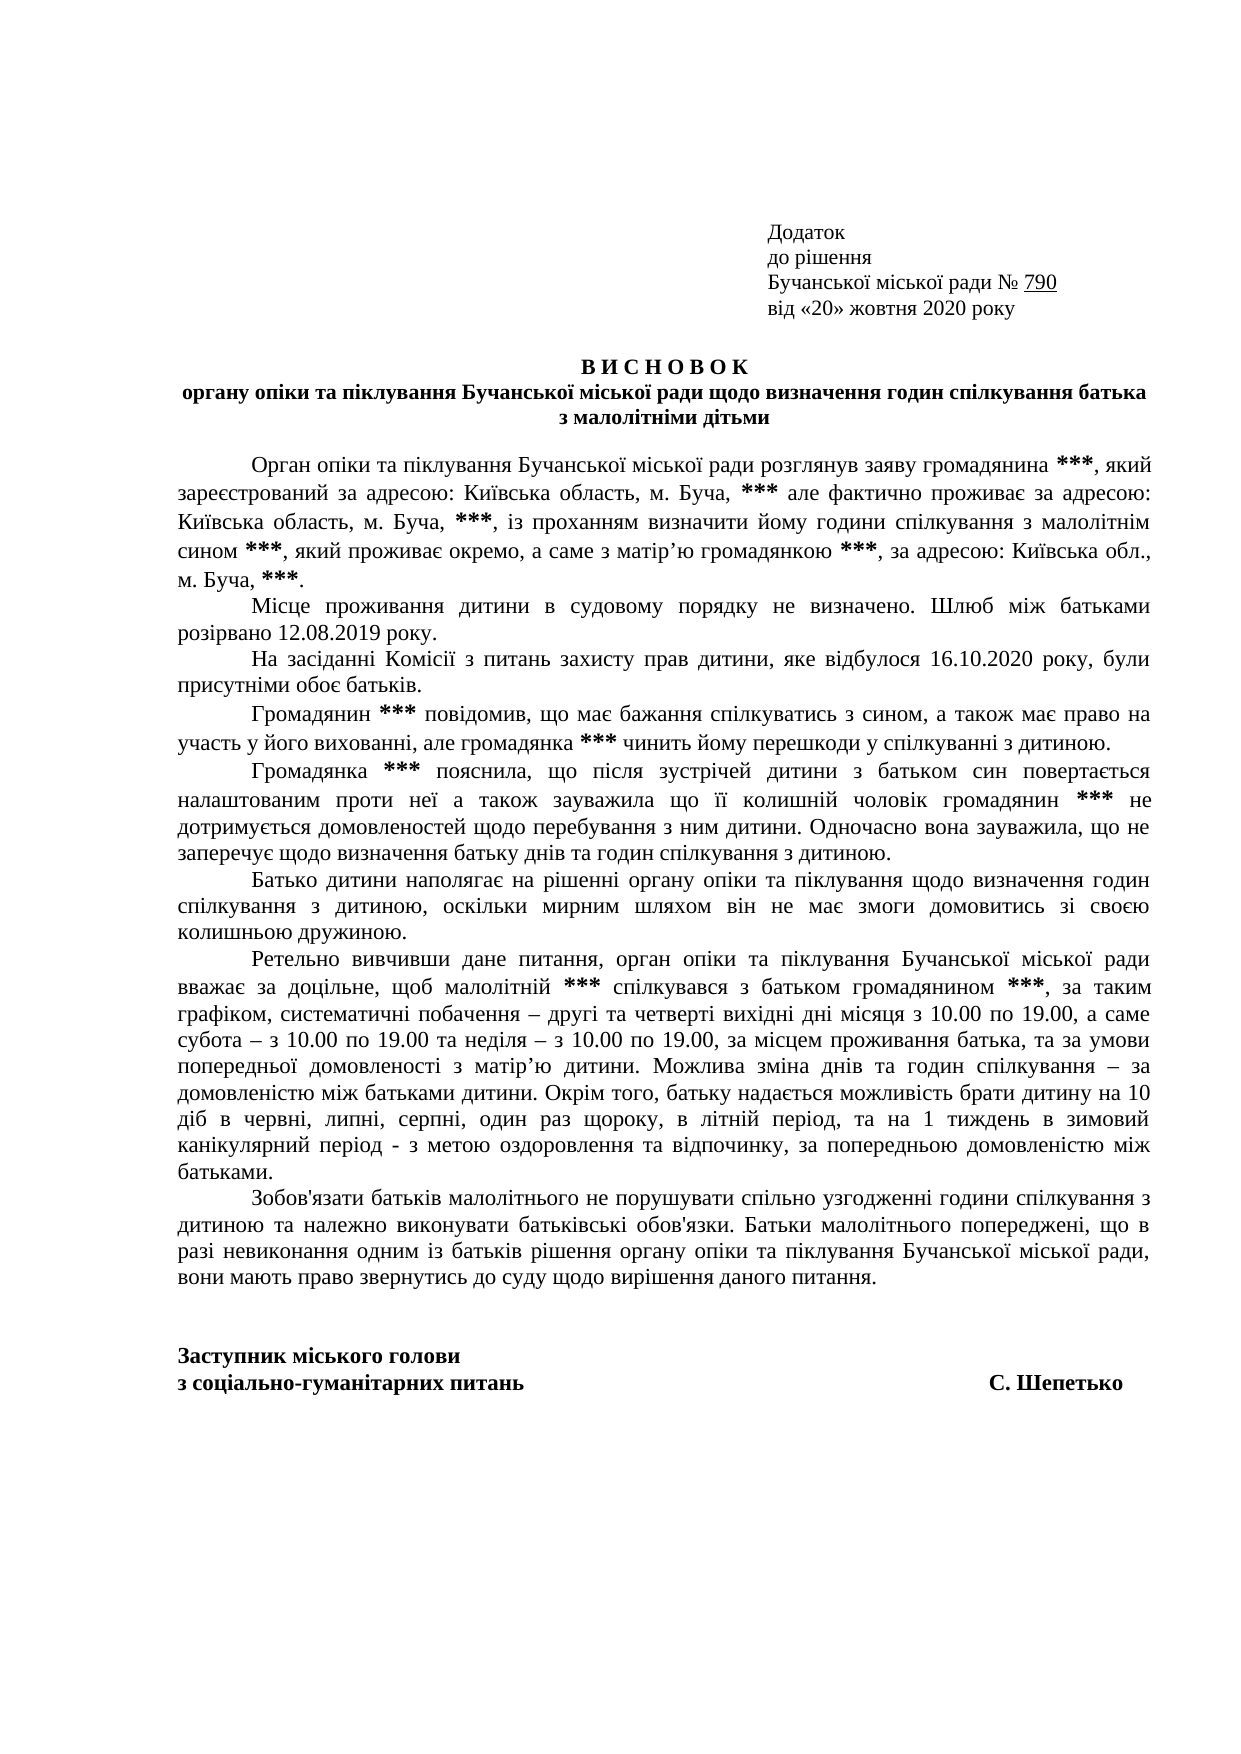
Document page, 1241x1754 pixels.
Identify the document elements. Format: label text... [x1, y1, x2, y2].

text В И С Н О В О К [177, 354, 1152, 379]
text Додаток [767, 219, 1152, 244]
text до рішення [767, 244, 1152, 269]
text органу опіки та піклування Бучанської міської ради щодо визначення годин спілкування батька з малолітніми дітьми [177, 379, 1152, 429]
text Ретельно вивчивши дане питання, орган опіки та піклування Бучанської міської ради вважає за доцільне, щоб малолітній *** спілкувався з батьком громадянином ***, за таким графіком, систематичні побачення – другі та четверті вихідні дні місяця з 10.00 по 19.00, а саме субота – з 10.00 по 19.00 та неділя – з 10.00 по 19.00, за місцем проживання батька, та за умови попередньої домовленості з матір’ю дитини. Можлива зміна днів та годин спілкування – за домовленістю між батьками дитини. Окрім того, батьку надається можливість брати дитину на 10 діб в червні, липні, серпні, один раз щороку, в літній період, та на 1 тиждень в зимовий канікулярний період - з метою оздоровлення та відпочинку, за попередньою домовленістю між батьками. [177, 945, 1152, 1184]
text Громадянин *** повідомив, що має бажання спілкуватись з сином, а також має право на участь у його вихованні, але громадянка *** чинить йому перешкоди у спілкуванні з дитиною. [177, 698, 1152, 755]
text від «20» жовтня 2020 року [767, 294, 1152, 320]
text з соціально-гуманітарних питань С. Шепетько [177, 1369, 1152, 1395]
text Заступник міського голови [177, 1342, 1152, 1369]
text Місце проживання дитини в судовому порядку не визначено. Шлюб між батьками розірвано 12.08.2019 року. [177, 592, 1152, 645]
text Орган опіки та піклування Бучанської міської ради розглянув заяву громадянина ***, який зареєстрований за адресою: Київська область, м. Буча, *** але фактично проживає за адресою: Київська область, м. Буча, ***, із проханням визначити йому години спілкування з малолітнім сином ***, який проживає окремо, а саме з матір’ю громадянкою ***, за адресою: Київська обл., м. Буча, ***. [177, 449, 1152, 592]
text Батько дитини наполягає на рішенні органу опіки та піклування щодо визначення годин спілкування з дитиною, оскільки мирним шляхом він не має змоги домовитись зі своєю колишньою дружиною. [177, 866, 1152, 945]
text Бучанської міської ради № 790 [767, 269, 1208, 294]
text Зобов'язати батьків малолітнього не порушувати спільно узгодженні години спілкування з дитиною та належно виконувати батьківські обов'язки. Батьки малолітнього попереджені, що в разі невиконання одним із батьків рішення органу опіки та піклування Бучанської міської ради, вони мають право звернутись до суду щодо вирішення даного питання. [177, 1184, 1152, 1290]
text Громадянка *** пояснила, що після зустрічей дитини з батьком син повертається налаштованим проти неї а також зауважила що її колишній чоловік громадянин *** не дотримується домовленостей щодо перебування з ним дитини. Одночасно вона зауважила, що не заперечує щодо визначення батьку днів та годин спілкування з дитиною. [177, 755, 1152, 866]
text На засіданні Комісії з питань захисту прав дитини, яке відбулося 16.10.2020 року, були присутніми обоє батьків. [177, 645, 1152, 698]
